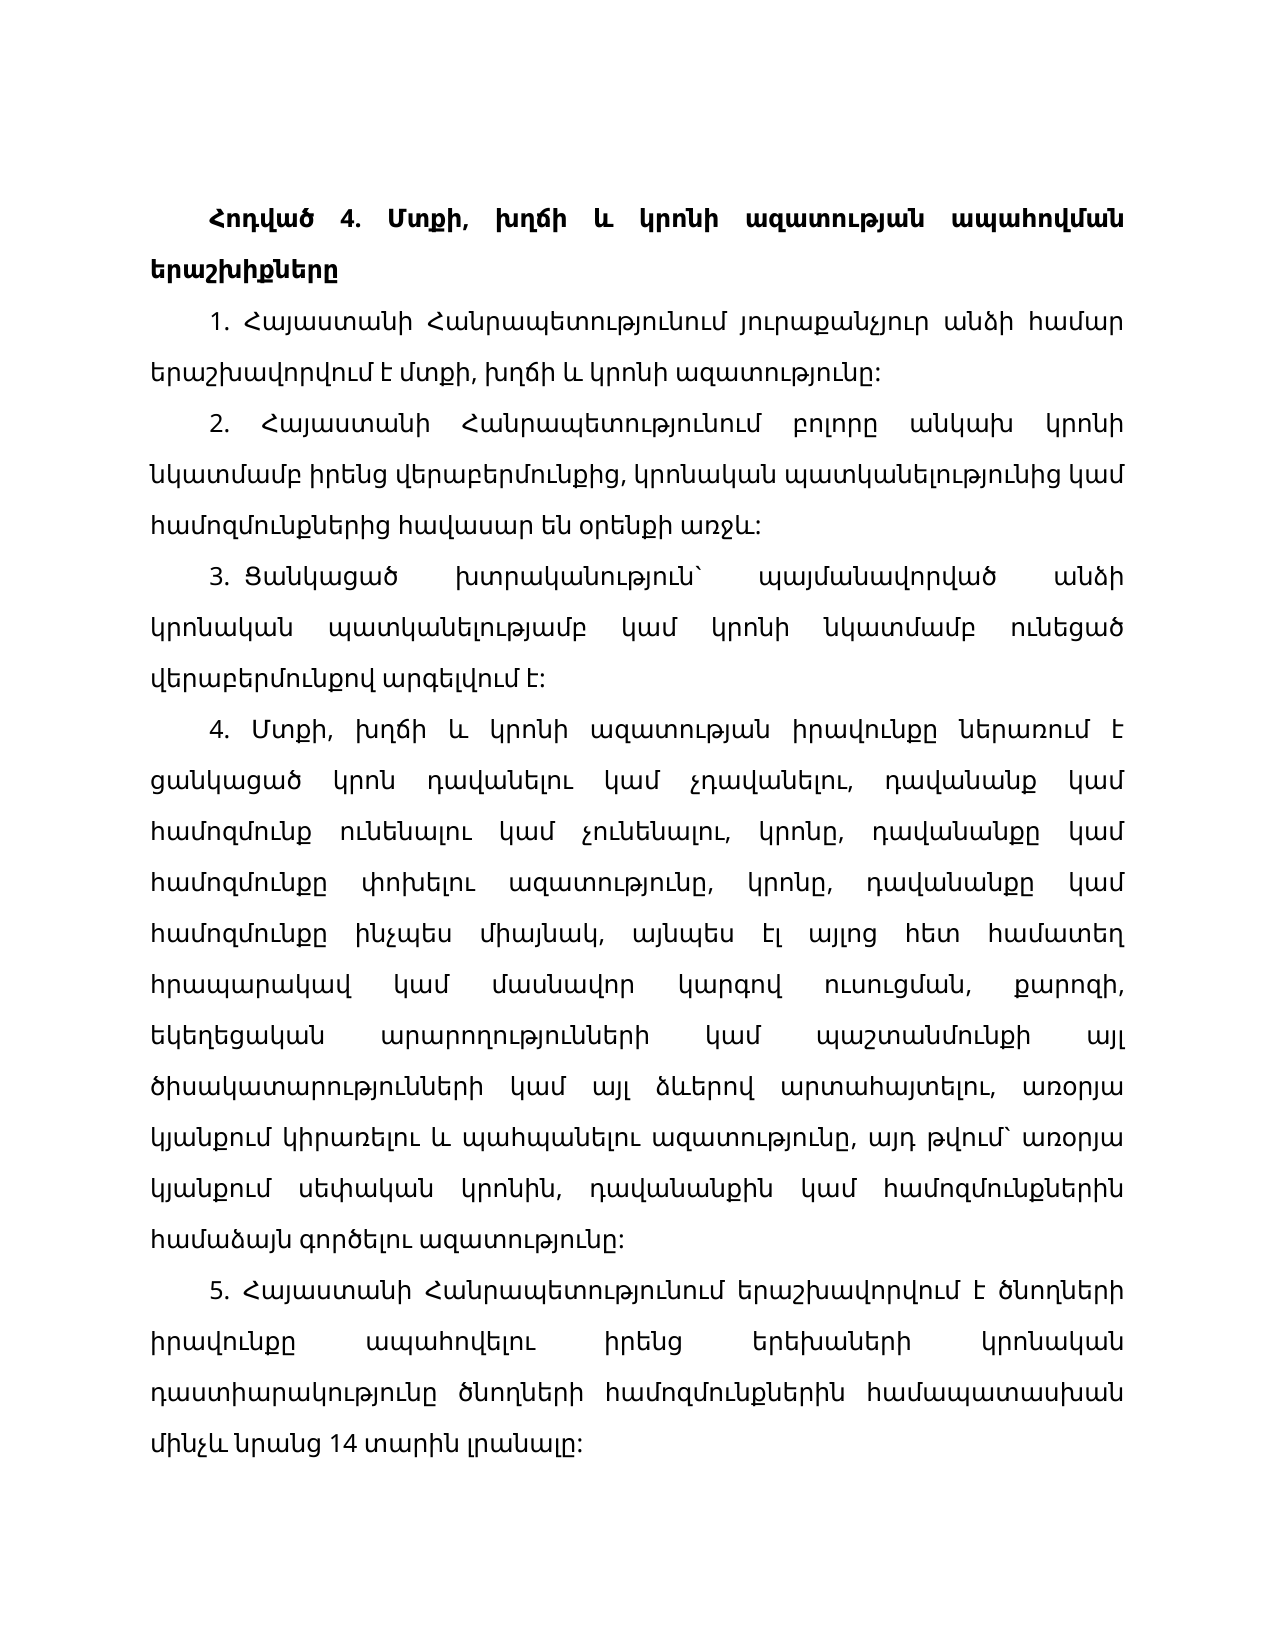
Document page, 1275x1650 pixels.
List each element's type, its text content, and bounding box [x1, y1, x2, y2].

text 2. Հայաստանի Հանրապետությունում բոլորը անկախ կրոնի նկատմամբ իրենց վերաբերմունքից, կրոնական պատկանելությունից կամ համոզմունքներից հավասար են օրենքի առջև: [150, 405, 1125, 541]
text 4. Մտքի, խղճի և կրոնի ազատության իրավունքը ներառում է ցանկացած կրոն դավանելու կամ չդավանելու, դավանանք կամ համոզմունք ունենալու կամ չունենալու, կրոնը, դավանանքը կամ համոզմունքը փոխելու ազատությունը, կրոնը, դավանանքը կամ համոզմունքը ինչպես միայնակ, այնպես էլ այլոց հետ համատեղ հրապարակավ կամ մասնավոր կարգով ուսուցման, քարոզի, եկեղեցական արարողությունների կամ պաշտանմունքի այլ ծիսակատարությունների կամ այլ ձևերով արտահայտելու, առօրյա կյանքում կիրառելու և պահպանելու ազատությունը, այդ թվում` առօրյա կյանքում սեփական կրոնին, դավանանքին կամ համոզմունքներին համաձայն գործելու ազատությունը: [150, 711, 1125, 1256]
text 1. Հայաստանի Հանրապետությունում յուրաքանչյուր անձի համար երաշխավորվում է մտքի, խղճի և կրոնի ազատությունը: [150, 303, 1125, 388]
text 5. Հայաստանի Հանրապետությունում երաշխավորվում է ծնողների իրավունքը ապահովելու իրենց երեխաների կրոնական դաստիարակությունը ծնողների համոզմունքներին համապատասխան մինչև նրանց 14 տարին լրանալը: [150, 1273, 1125, 1460]
text Հոդված 4. Մտքի, խղճի և կրոնի ազատության ապահովման երաշխիքները [150, 201, 1125, 286]
text 3. Ցանկացած խտրականություն` պայմանավորված անձի կրոնական պատկանելությամբ կամ կրոնի նկատմամբ ունեցած վերաբերմունքով արգելվում է: [150, 558, 1125, 694]
